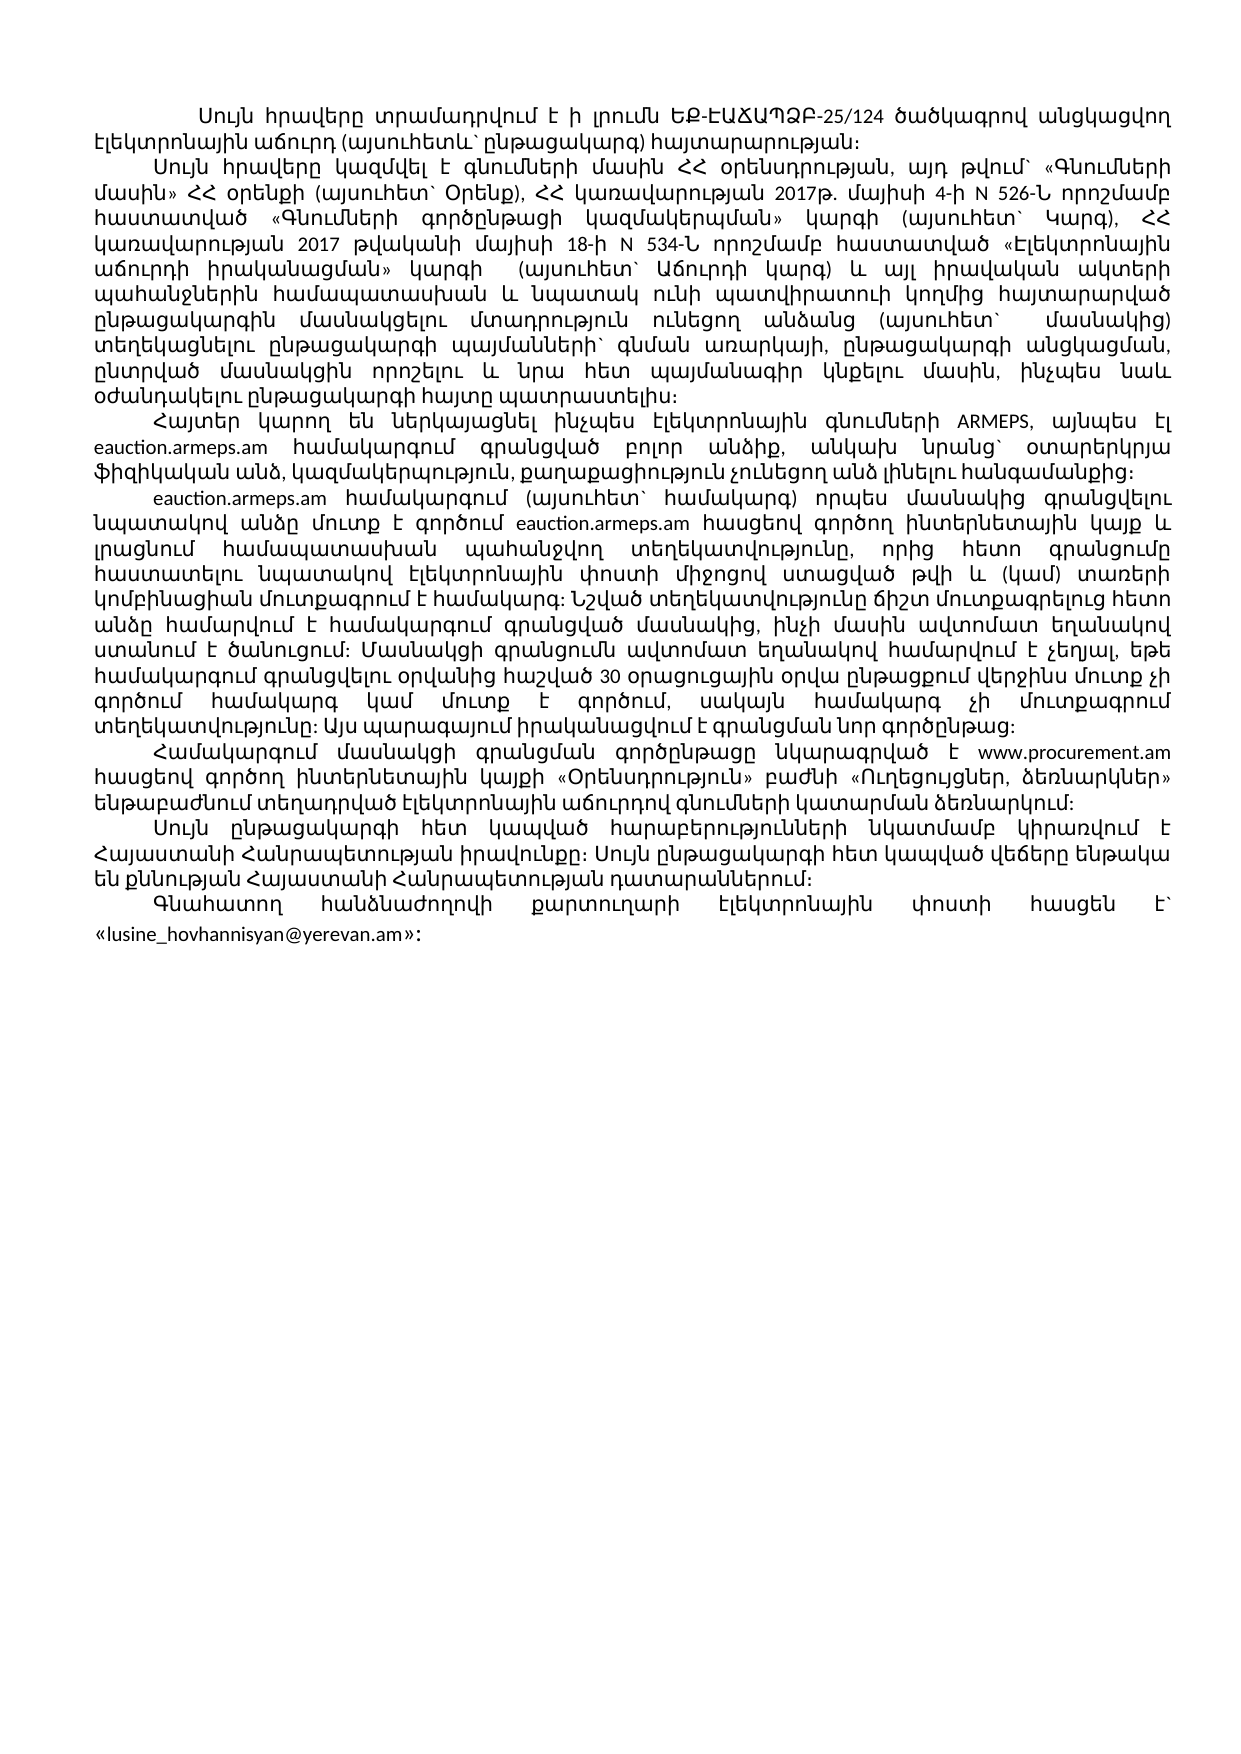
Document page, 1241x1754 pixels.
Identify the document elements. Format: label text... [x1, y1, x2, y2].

text Համակարգում մասնակցի գրանցման գործընթացը նկարագրված է www.procurement.am հասցեով գործող ինտերնետային կայքի «Օրենսդրություն» բաժնի «Ուղեցույցներ, ձեռնարկներ» ենթաբաժնում տեղադրված էլեկտրոնային աճուրդով գնումների կատարման ձեռնարկում: [94, 739, 1171, 815]
text Սույն հրավերը տրամադրվում է ի լրումն ԵՔ-ԷԱՃԱՊՁԲ-25/124 ծածկագրով անցկացվող էլեկտրոնային աճուրդ (այսուհետև` ընթացակարգ) հայտարարության։ [94, 104, 1171, 154]
text eauction.armeps.am համակարգում (այսուհետ` համակարգ) որպես մասնակից գրանցվելու նպատակով անձը մուտք է գործում eauction.armeps.am հասցեով գործող ինտերնետային կայք և լրացնում համապատասխան պահանջվող տեղեկատվությունը, որից հետո գրանցումը հաստատելու նպատակով էլեկտրոնային փոստի միջոցով ստացված թվի և (կամ) տառերի կոմբինացիան մուտքագրում է համակարգ: Նշված տեղեկատվությունը ճիշտ մուտքագրելուց հետո անձը համարվում է համակարգում գրանցված մասնակից, ինչի մասին ավտոմատ եղանակով ստանում է ծանուցում: Մասնակցի գրանցումն ավտոմատ եղանակով համարվում է չեղյալ, եթե համակարգում գրանցվելու օրվանից հաշված 30 օրացուցային օրվա ընթացքում վերջինս մուտք չի գործում համակարգ կամ մուտք է գործում, սակայն համակարգ չի մուտքագրում տեղեկատվությունը: Այս պարագայում իրականացվում է գրանցման նոր գործընթաց: [94, 485, 1171, 739]
text Սույն ընթացակարգի հետ կապված հարաբերությունների նկատմամբ կիրառվում է Հայաստանի Հանրապետության իրավունքը։ Սույն ընթացակարգի հետ կապված վեճերը ենթակա են քննության Հայաստանի Հանրապետության դատարաններում։ [94, 815, 1171, 892]
text Հայտեր կարող են ներկայացնել ինչպես էլեկտրոնային գնումների ARMEPS, այնպես էլ eauction.armeps.am համակարգում գրանցված բոլոր անձիք, անկախ նրանց` օտարերկրյա ֆիզիկական անձ, կազմակերպություն, քաղաքացիություն չունեցող անձ լինելու հանգամանքից։ [94, 409, 1171, 485]
text Գնահատող հանձնաժողովի քարտուղարի էլեկտրոնային փոստի հասցեն է` «lusine_hovhannisyan@yerevan.am»: [94, 892, 1171, 948]
text Սույն հրավերը կազմվել է գնումների մասին ՀՀ օրենսդրության, այդ թվում` «Գնումների մասին» ՀՀ օրենքի (այսուհետ` Օրենք), ՀՀ կառավարության 2017թ. մայիսի 4-ի N 526-Ն որոշմամբ հաստատված «Գնումների գործընթացի կազմակերպման» կարգի (այսուհետ` Կարգ), ՀՀ կառավարության 2017 թվականի մայիսի 18-ի N 534-Ն որոշմամբ հաստատված «Էլեկտրոնային աճուրդի իրականացման» կարգի (այսուհետ` Աճուրդի կարգ) և այլ իրավական ակտերի պահանջներին համապատասխան և նպատակ ունի պատվիրատուի կողմից հայտարարված ընթացակարգին մասնակցելու մտադրություն ունեցող անձանց (այսուհետ` մասնակից) տեղեկացնելու ընթացակարգի պայմանների` գնման առարկայի, ընթացակարգի անցկացման, ընտրված մասնակցին որոշելու և նրա հետ պայմանագիր կնքելու մասին, ինչպես նաև օժանդակելու ընթացակարգի հայտը պատրաստելիս։ [94, 154, 1171, 409]
